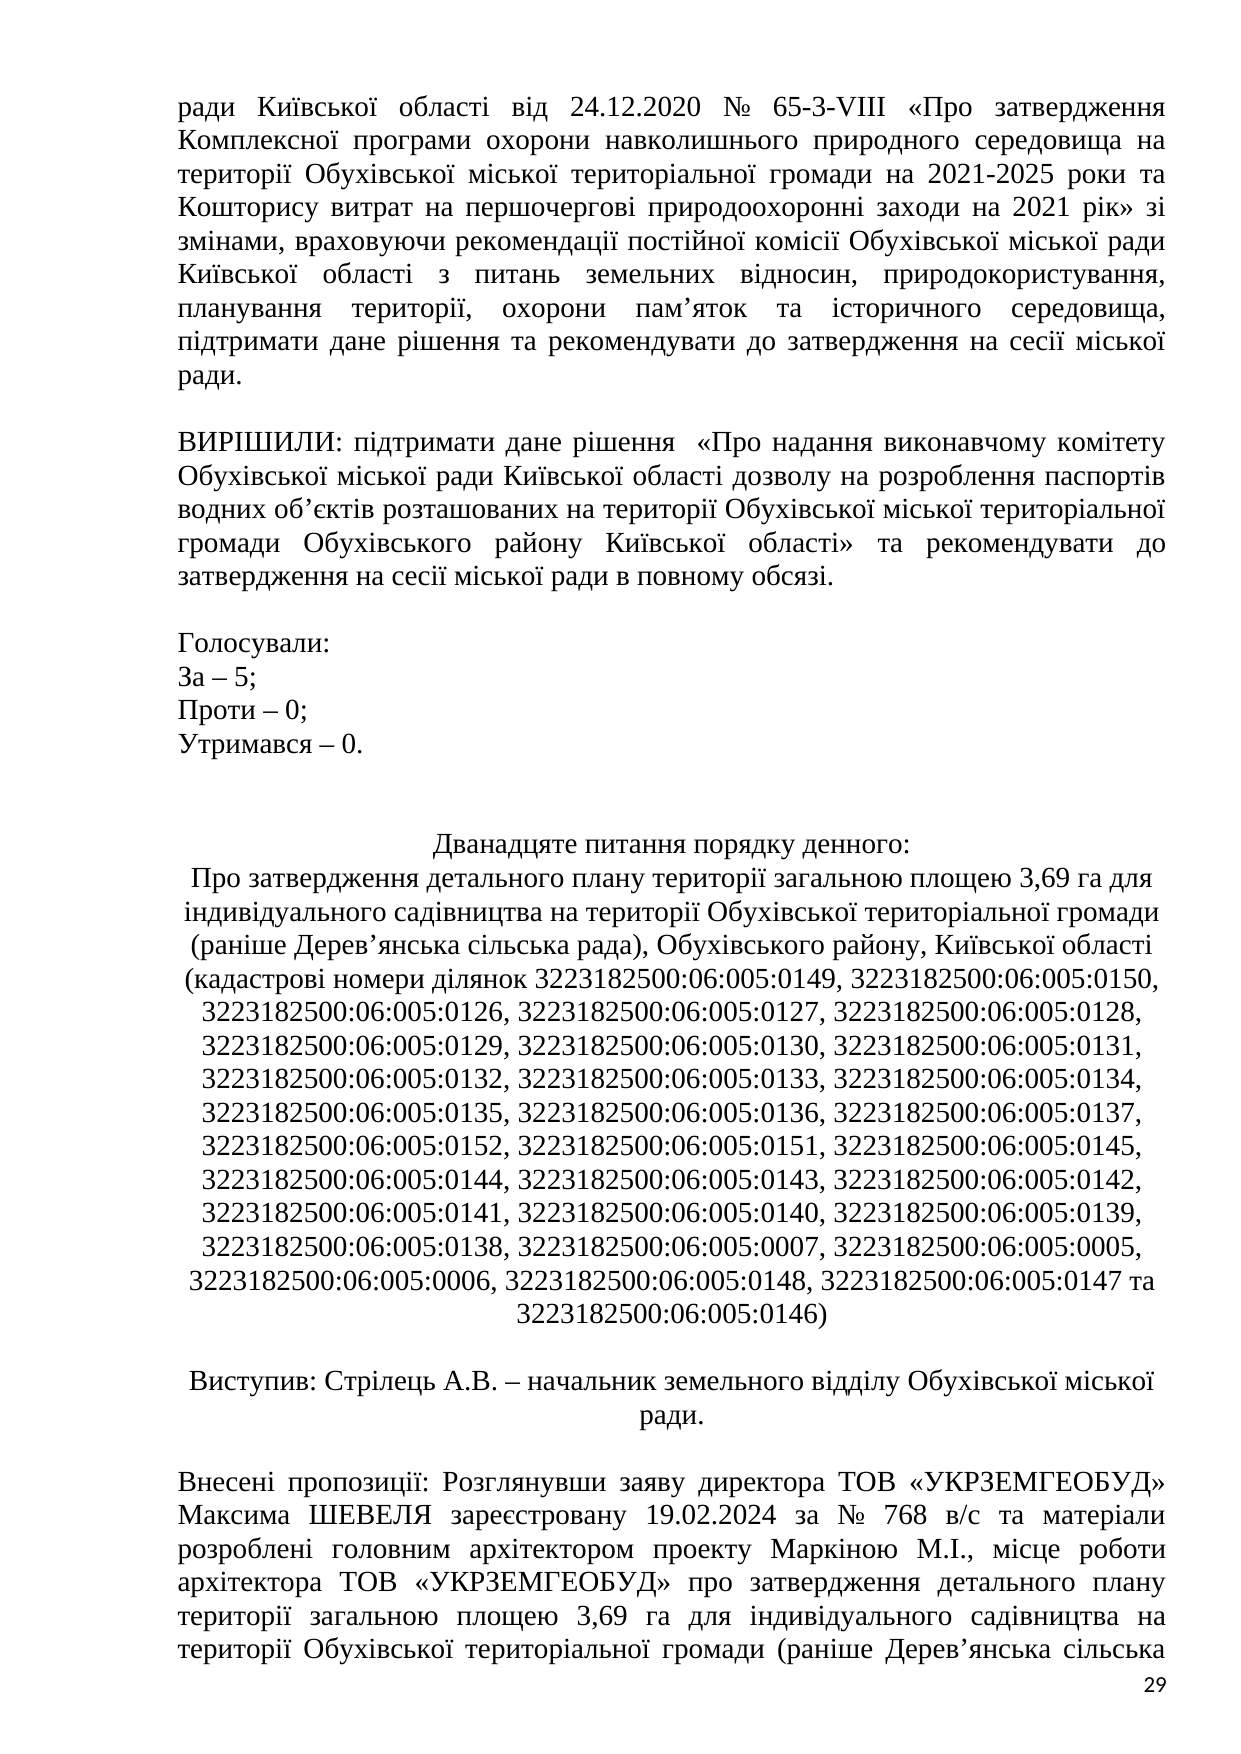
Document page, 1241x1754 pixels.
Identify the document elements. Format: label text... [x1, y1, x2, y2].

text ВИРІШИЛИ: підтримати дане рішення «Про надання виконавчому комітету Обухівської міської ради Київської області дозволу на розроблення паспортів водних об’єктів розташованих на території Обухівської міської територіальної громади Обухівського району Київської області» та рекомендувати до затвердження на сесії міської ради в повному обсязі. [177, 424, 1166, 592]
text Голосували: [177, 625, 1166, 659]
text Виступив: Стрілець А.В. – начальник земельного відділу Обухівської міської ради. [177, 1363, 1166, 1430]
text Дванадцяте питання порядку денного: [177, 827, 1166, 860]
text Про затвердження детального плану території загальною площею 3,69 га для індивідуального садівництва на території Обухівської територіальної громади (раніше Дерев’янська сільська рада), Обухівського району, Київської області (кадастрові номери ділянок 3223182500:06:005:0149, 3223182500:06:005:0150, 3223182500:06:005:0126, 3223182500:06:005:0127, 3223182500:06:005:0128, 3223182500:06:005:0129, 3223182500:06:005:0130, 3223182500:06:005:0131, 3223182500:06:005:0132, 3223182500:06:005:0133, 3223182500:06:005:0134, 3223182500:06:005:0135, 3223182500:06:005:0136, 3223182500:06:005:0137, 3223182500:06:005:0152, 3223182500:06:005:0151, 3223182500:06:005:0145, 3223182500:06:005:0144, 3223182500:06:005:0143, 3223182500:06:005:0142, 3223182500:06:005:0141, 3223182500:06:005:0140, 3223182500:06:005:0139, 3223182500:06:005:0138, 3223182500:06:005:0007, 3223182500:06:005:0005, 3223182500:06:005:0006, 3223182500:06:005:0148, 3223182500:06:005:0147 та 3223182500:06:005:0146) [177, 860, 1166, 1330]
text За – 5; [177, 659, 1166, 692]
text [177, 89, 1166, 391]
text Проти – 0; [177, 692, 1166, 726]
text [177, 1464, 1166, 1665]
text Утримався – 0. [177, 726, 1166, 759]
